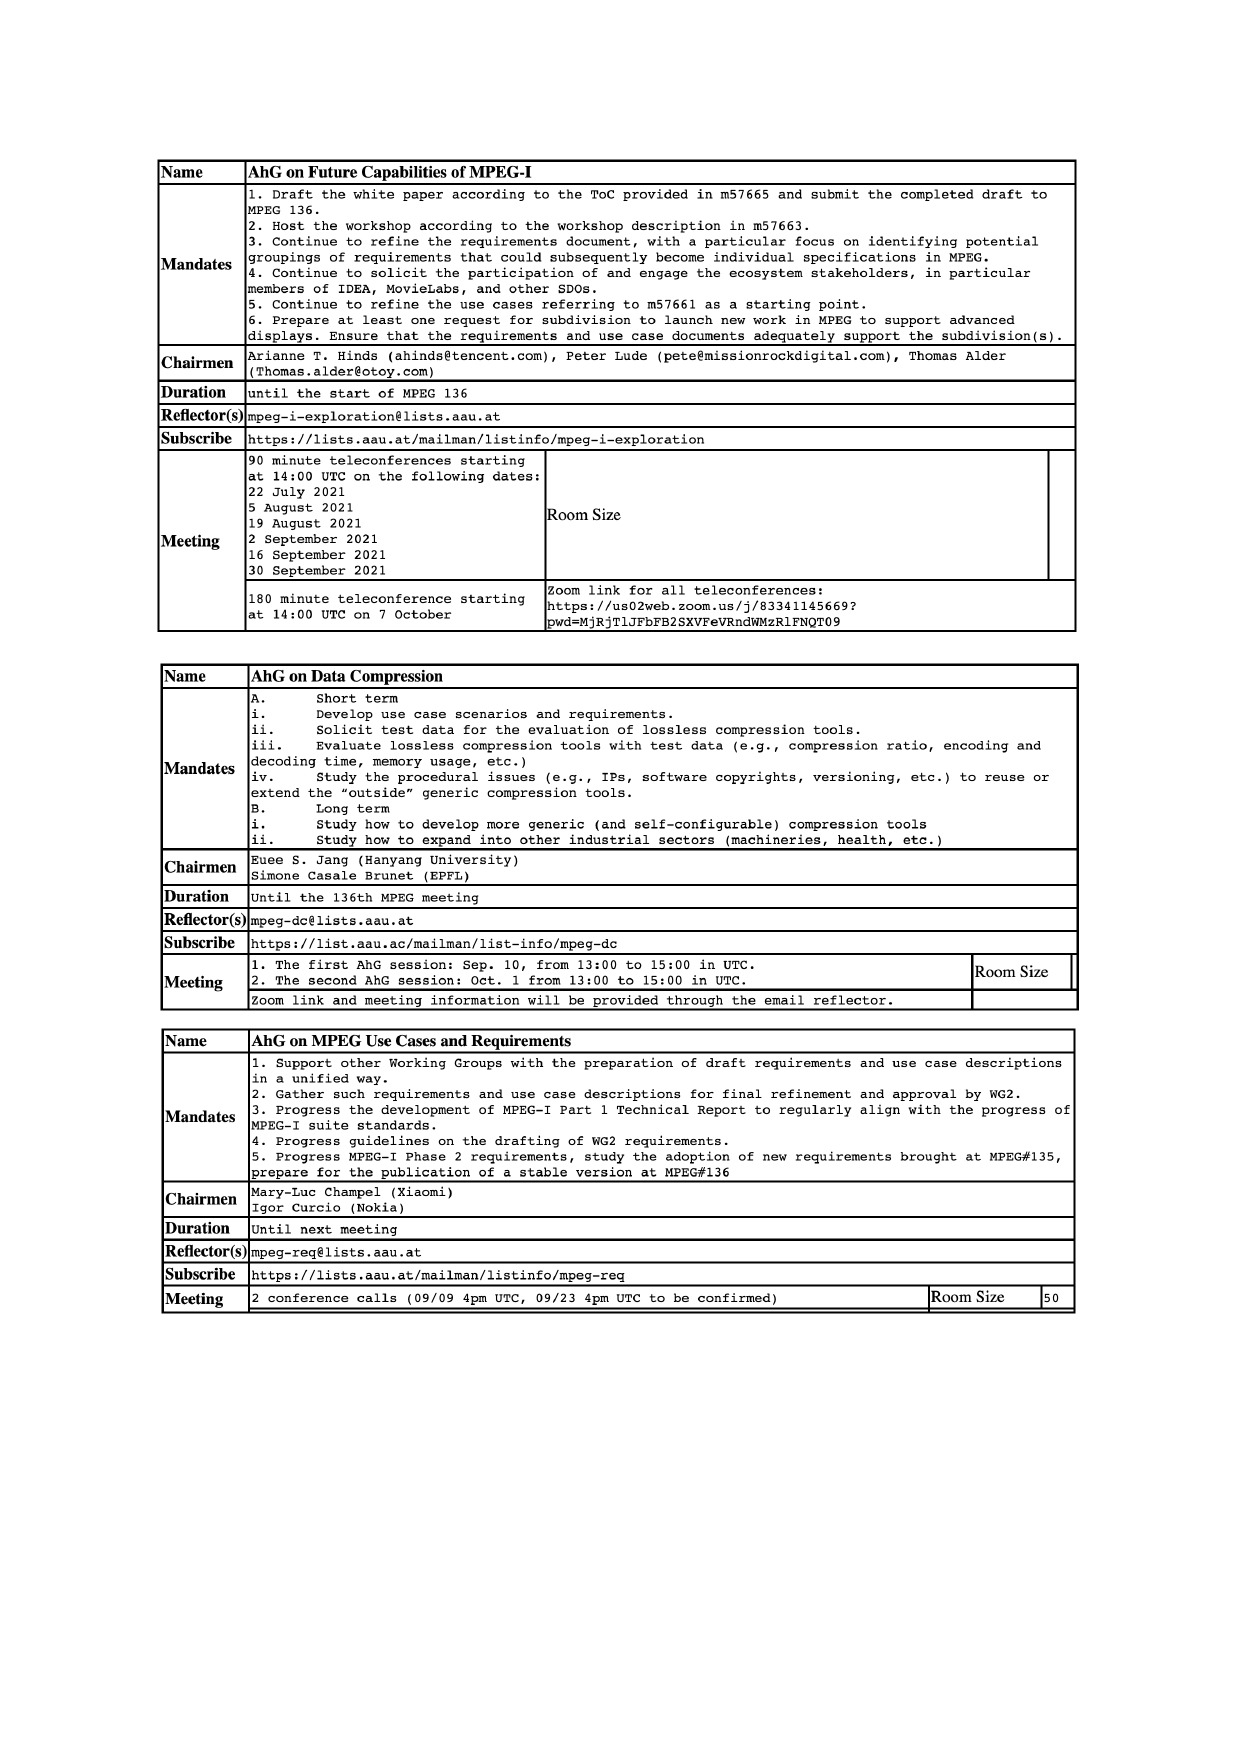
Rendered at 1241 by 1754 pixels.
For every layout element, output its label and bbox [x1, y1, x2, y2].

picture [150, 150, 1090, 1330]
